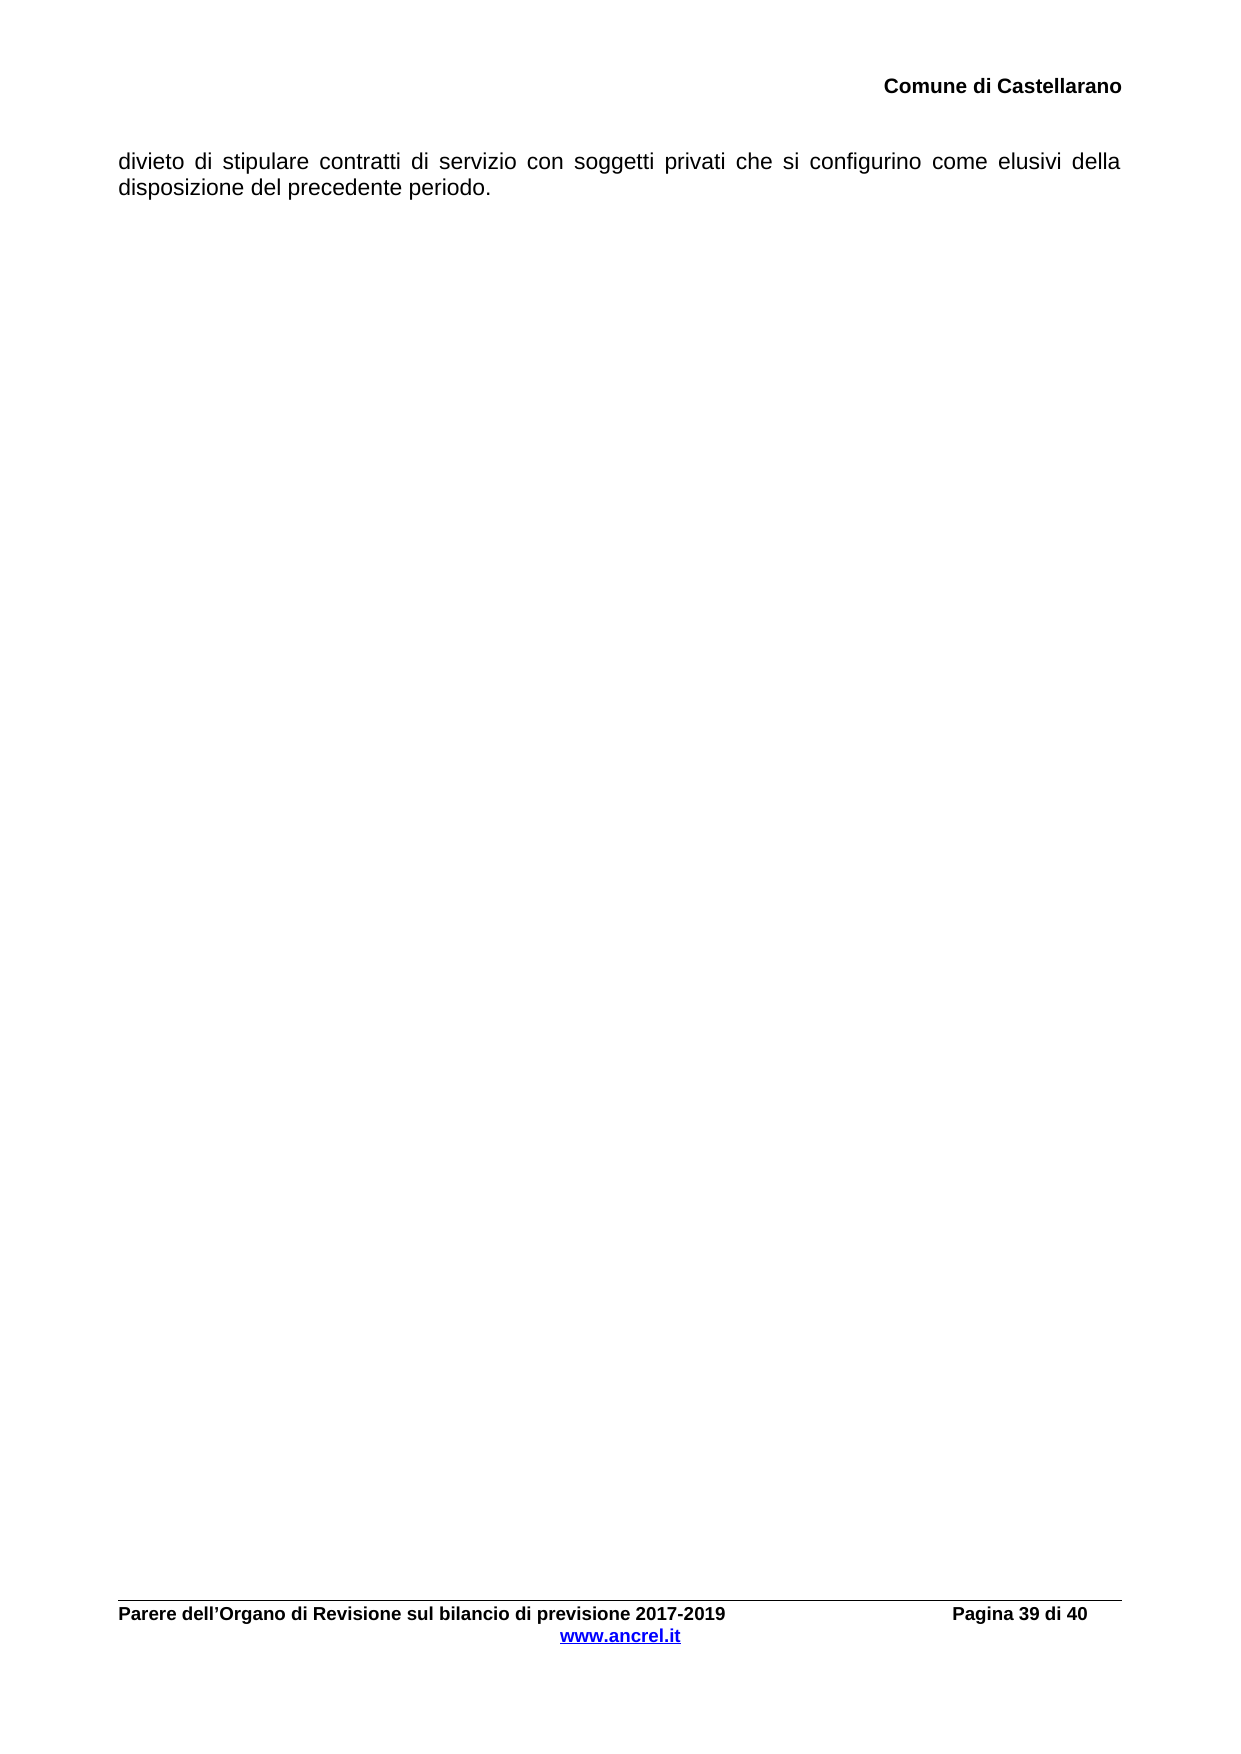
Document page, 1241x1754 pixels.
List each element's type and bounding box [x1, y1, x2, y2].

text [118, 148, 1122, 200]
